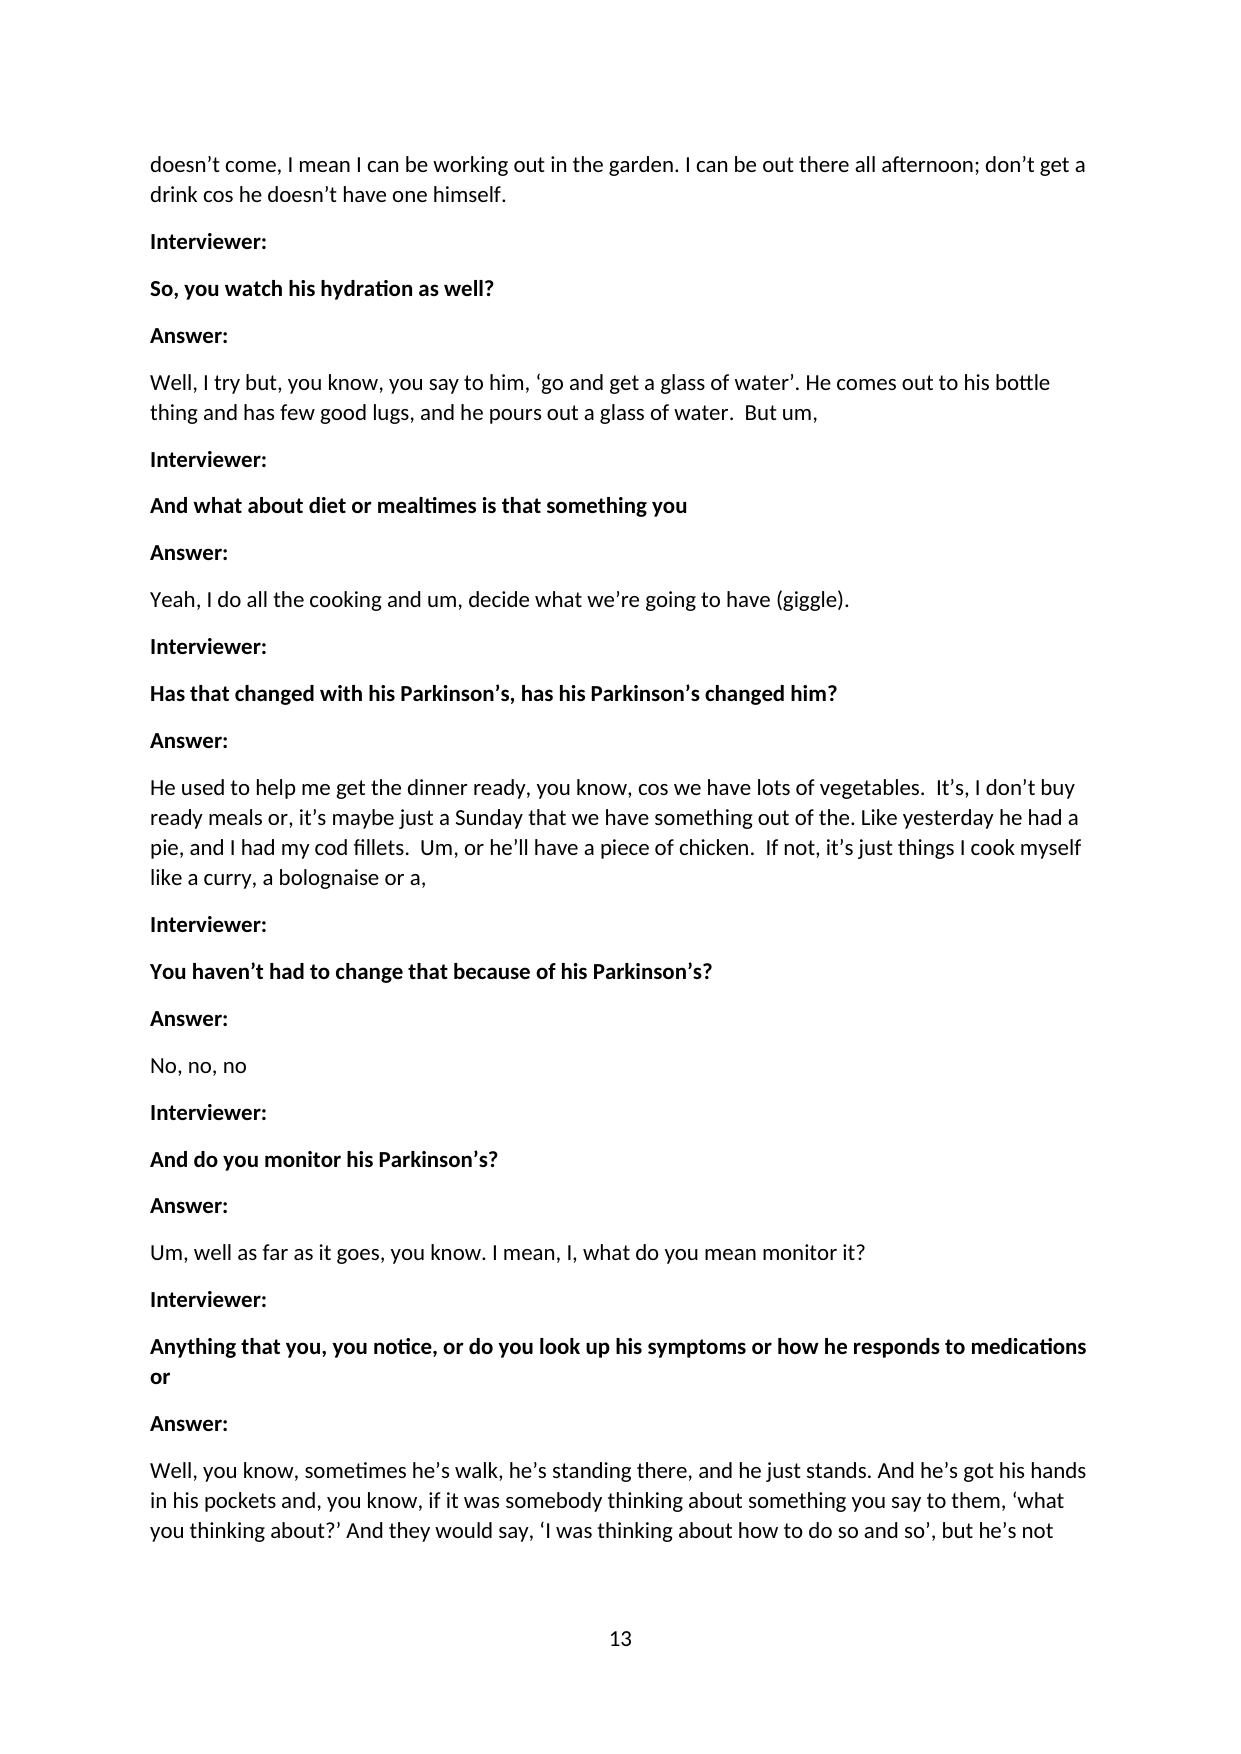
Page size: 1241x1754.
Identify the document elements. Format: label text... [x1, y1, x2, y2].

text Interviewer: [150, 1098, 1090, 1126]
text Answer: [150, 1409, 1090, 1437]
text Interviewer: [150, 1285, 1090, 1313]
text Answer: [150, 1004, 1090, 1032]
text Answer: [150, 538, 1090, 567]
text Anything that you, you notice, or do you look up his symptoms or how he responds to medications or [150, 1332, 1090, 1391]
text Interviewer: [150, 910, 1090, 938]
text You haven’t had to change that because of his Parkinson’s? [150, 957, 1090, 985]
text No, no, no [150, 1051, 1090, 1079]
text And do you monitor his Parkinson’s? [150, 1145, 1090, 1173]
text So, you watch his hydration as well? [150, 274, 1090, 302]
text Answer: [150, 726, 1090, 754]
text Interviewer: [150, 445, 1090, 473]
text Has that changed with his Parkinson’s, has his Parkinson’s changed him? [150, 679, 1090, 707]
text Well, I try but, you know, you say to him, ‘go and get a glass of water’. He comes out to his bottle thing and has few good lugs, and he pours out a glass of water. But um, [150, 368, 1090, 426]
text Answer: [150, 1192, 1090, 1220]
text And what about diet or mealtimes is that something you [150, 492, 1090, 520]
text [150, 1456, 1090, 1545]
text Interviewer: [150, 227, 1090, 255]
text He used to help me get the dinner ready, you know, cos we have lots of vegetables. It’s, I don’t buy ready meals or, it’s maybe just a Sunday that we have something out of the. Like yesterday he had a pie, and I had my cod fillets. Um, or he’ll have a piece of chicken. If not, it’s just things I cook myself like a curry, a bolognaise or a, [150, 773, 1090, 892]
text Answer: [150, 321, 1090, 349]
text Um, well as far as it goes, you know. I mean, I, what do you mean monitor it? [150, 1238, 1090, 1267]
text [150, 150, 1090, 208]
text Yeah, I do all the cooking and um, decide what we’re going to have (giggle). [150, 585, 1090, 613]
text Interviewer: [150, 632, 1090, 660]
